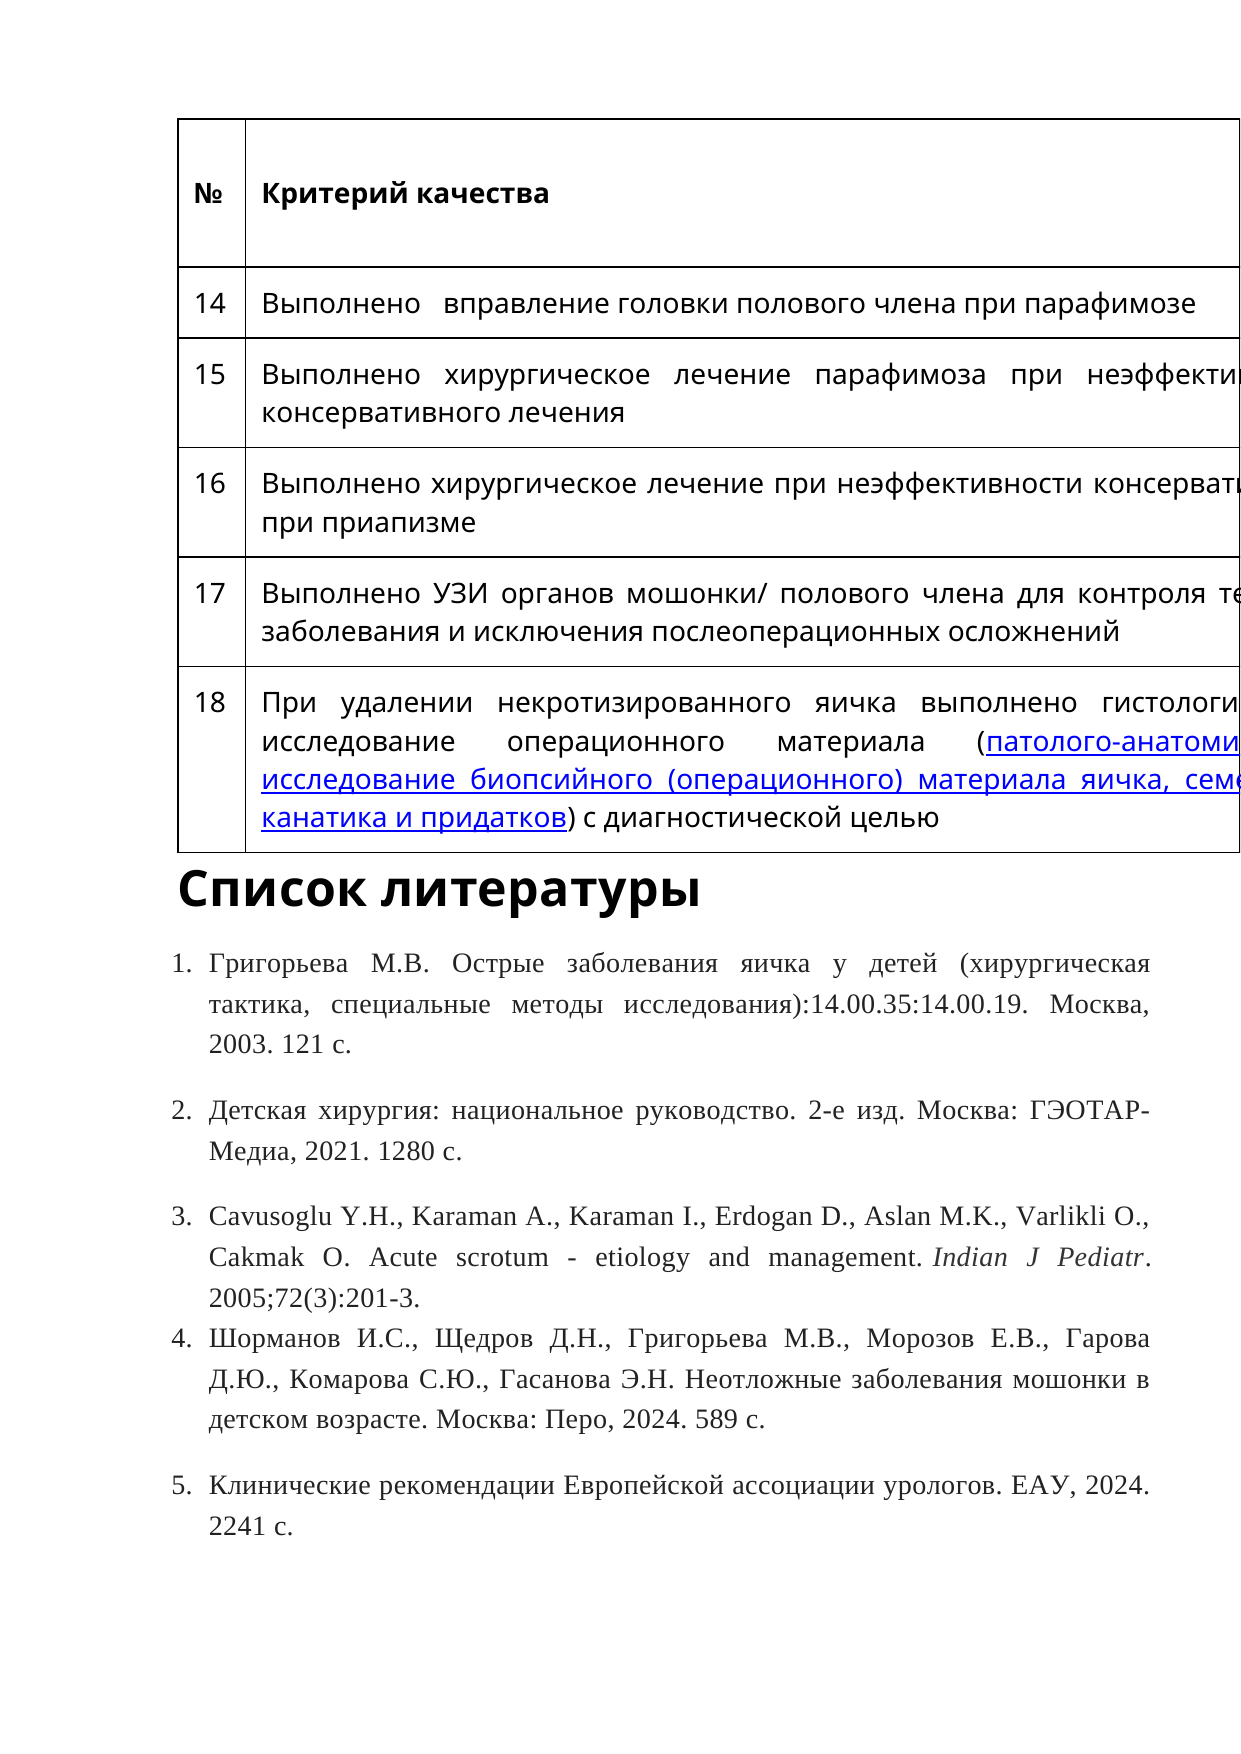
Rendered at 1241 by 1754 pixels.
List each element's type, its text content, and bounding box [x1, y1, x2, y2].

table_header № [179, 120, 245, 266]
table_cell 16 [179, 448, 245, 556]
list Клинические рекомендации Европейской ассоциации урологов. ЕАУ, 2024. 2241 с. [171, 1460, 1152, 1541]
table_cell 18 [179, 667, 245, 852]
table_cell 14 [179, 268, 245, 337]
text Список литературы [177, 853, 1152, 921]
table_header Критерий качества [246, 120, 1239, 266]
list Cavusoglu Y.H., Karaman A., Karaman I., Erdogan D., Aslan M.K., Varlikli O., Cakmak O. Acute scrotum - etiology and management. Indian J Pediatr. 2005;72(3):201-3. [171, 1191, 1152, 1313]
table_cell При удалении некротизированного яичка выполнено гистологическое исследование операционного материала (патолого-анатомическое исследование биопсийного (операционного) материала яичка, семенного канатика и придатков) с диагностической целью [246, 667, 1239, 852]
table_cell Выполнено УЗИ органов мошонки/ полового члена для контроля течения заболевания и исключения послеоперационных осложнений [246, 558, 1239, 666]
table_cell 15 [179, 339, 245, 447]
table_cell Выполнено хирургическое лечение при неэффективности консервативного при приапизме [246, 448, 1239, 556]
table_cell Выполнено хирургическое лечение парафимоза при неэффективности консервативного лечения [246, 339, 1239, 447]
list Детская хирургия: национальное руководство. 2-е изд. Москва: ГЭОТАР-Медиа, 2021. 1280 с. [171, 1085, 1152, 1166]
list Шорманов И.С., Щедров Д.Н., Григорьева М.В., Морозов Е.В., Гарова Д.Ю., Комарова С.Ю., Гасанова Э.Н. Неотложные заболевания мошонки в детском возрасте. Москва: Перо, 2024. 589 с. [171, 1313, 1152, 1435]
list Григорьева М.В. Острые заболевания яичка у детей (хирургическая тактика, специальные методы исследования):14.00.35:14.00.19. Москва, 2003. 121 с. [171, 938, 1152, 1060]
table_cell Выполнено вправление головки полового члена при парафимозе [246, 268, 1239, 337]
table_cell 17 [179, 558, 245, 666]
